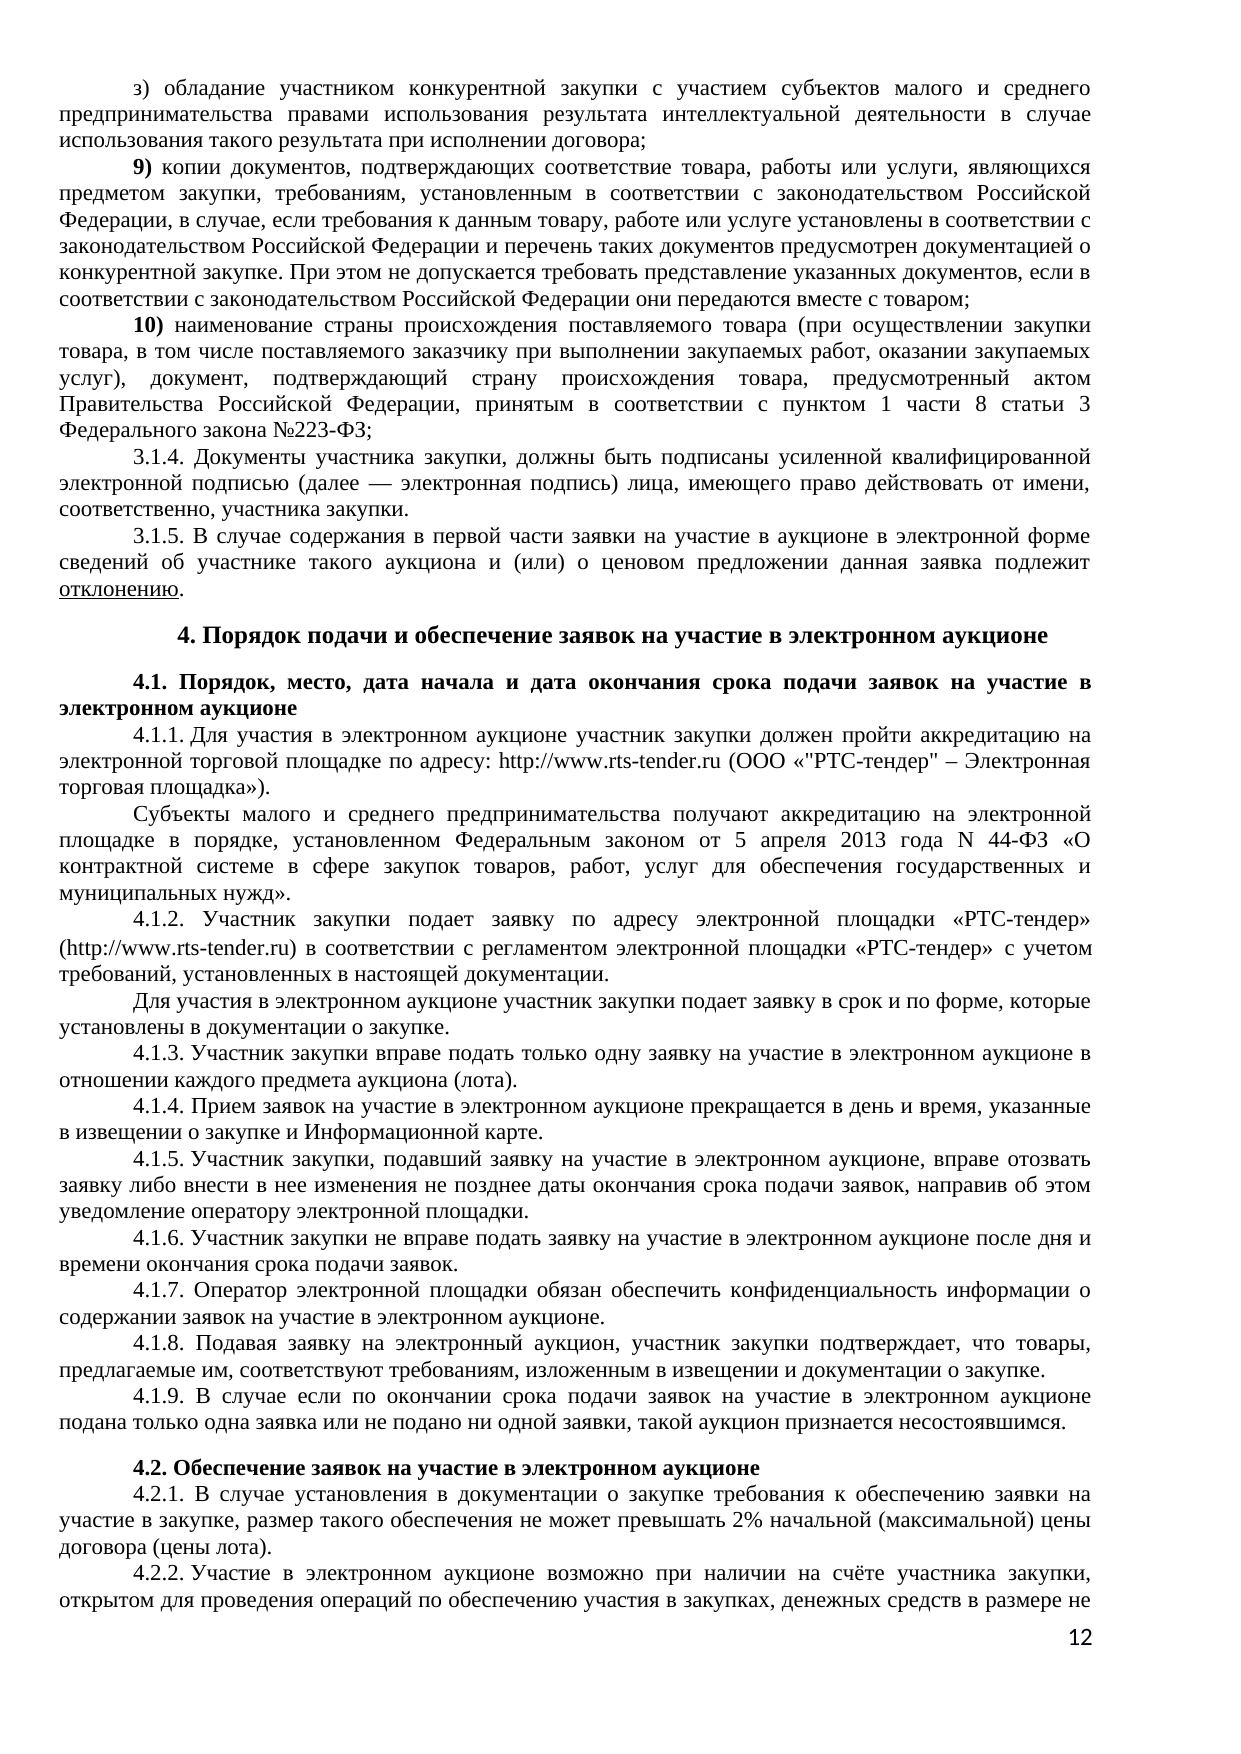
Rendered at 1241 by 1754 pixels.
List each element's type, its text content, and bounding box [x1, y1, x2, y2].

text 10) наименование страны происхождения поставляемого товара (при осуществлении закупки товара, в том числе поставляемого заказчику при выполнении закупаемых работ, оказании закупаемых услуг), документ, подтверждающий страну происхождения товара, предусмотренный актом Правительства Российской Федерации, принятым в соответствии с пунктом 1 части 8 статьи 3 Федерального закона №223-ФЗ; [59, 311, 1092, 443]
text 4.1.2. Участник закупки подает заявку по адресу электронной площадки «РТС-тендер» (http://www.rts-tender.ru) в соответствии с регламентом электронной площадки «РТС-тендер» с учетом требований, установленных в настоящей документации. [59, 905, 1092, 987]
text Для участия в электронном аукционе участник закупки подает заявку в срок и по форме, которые установлены в документации о закупке. [59, 987, 1092, 1039]
text Субъекты малого и среднего предпринимательства получают аккредитацию на электронной площадке в порядке, установленном Федеральным законом от 5 апреля 2013 года N 44-ФЗ «О контрактной системе в сфере закупок товаров, работ, услуг для обеспечения государственных и муниципальных нужд». [59, 800, 1092, 905]
text 4.1.1. Для участия в электронном аукционе участник закупки должен пройти аккредитацию на электронной торговой площадке по адресу: http://www.rts-tender.ru (ООО «"РТС-тендер" – Электронная торговая площадка»). [59, 721, 1092, 800]
text 4. Порядок подачи и обеспечение заявок на участие в электронном аукционе [59, 620, 1092, 649]
text 4.1.8. Подавая заявку на электронный аукцион, участник закупки подтверждает, что товары, предлагаемые им, соответствуют требованиям, изложенным в извещении и документации о закупке. [59, 1329, 1092, 1382]
text 4.1.4. Прием заявок на участие в электронном аукционе прекращается в день и время, указанные в извещении о закупке и Информационной карте. [59, 1092, 1092, 1145]
text 4.2. Обеспечение заявок на участие в электронном аукционе [59, 1454, 1092, 1480]
text 4.1.9. В случае если по окончании срока подачи заявок на участие в электронном аукционе подана только одна заявка или не подано ни одной заявки, такой аукцион признается несостоявшимся. [59, 1382, 1092, 1435]
text 3.1.5. В случае содержания в первой части заявки на участие в аукционе в электронной форме сведений об участнике такого аукциона и (или) о ценовом предложении данная заявка подлежит отклонению. [59, 522, 1092, 601]
text 3.1.4. Документы участника закупки, должны быть подписаны усиленной квалифицированной электронной подписью (далее — электронная подпись) лица, имеющего право действовать от имени, соответственно, участника закупки. [59, 443, 1092, 522]
text 4.1. Порядок, место, дата начала и дата окончания срока подачи заявок на участие в электронном аукционе [59, 668, 1092, 721]
text 4.2.1. В случае установления в документации о закупке требования к обеспечению заявки на участие в закупке, размер такого обеспечения не может превышать 2% начальной (максимальной) цены договора (цены лота). [59, 1480, 1092, 1559]
text 9) копии документов, подтверждающих соответствие товара, работы или услуги, являющихся предметом закупки, требованиям, установленным в соответствии с законодательством Российской Федерации, в случае, если требования к данным товару, работе или услуге установлены в соответствии с законодательством Российской Федерации и перечень таких документов предусмотрен документацией о конкурентной закупке. При этом не допускается требовать представление указанных документов, если в соответствии с законодательством Российской Федерации они передаются вместе с товаром; [59, 153, 1092, 311]
text 4.1.5. Участник закупки, подавший заявку на участие в электронном аукционе, вправе отозвать заявку либо внести в нее изменения не позднее даты окончания срока подачи заявок, направив об этом уведомление оператору электронной площадки. [59, 1145, 1092, 1224]
text 4.1.3. Участник закупки вправе подать только одну заявку на участие в электронном аукционе в отношении каждого предмета аукциона (лота). [59, 1039, 1092, 1092]
text 4.1.6. Участник закупки не вправе подать заявку на участие в электронном аукционе после дня и времени окончания срока подачи заявок. [59, 1224, 1092, 1277]
text з) обладание участником конкурентной закупки с участием субъектов малого и среднего предпринимательства правами использования результата интеллектуальной деятельности в случае использования такого результата при исполнении договора; [59, 74, 1092, 153]
text 4.1.7. Оператор электронной площадки обязан обеспечить конфиденциальность информации о содержании заявок на участие в электронном аукционе. [59, 1277, 1092, 1329]
